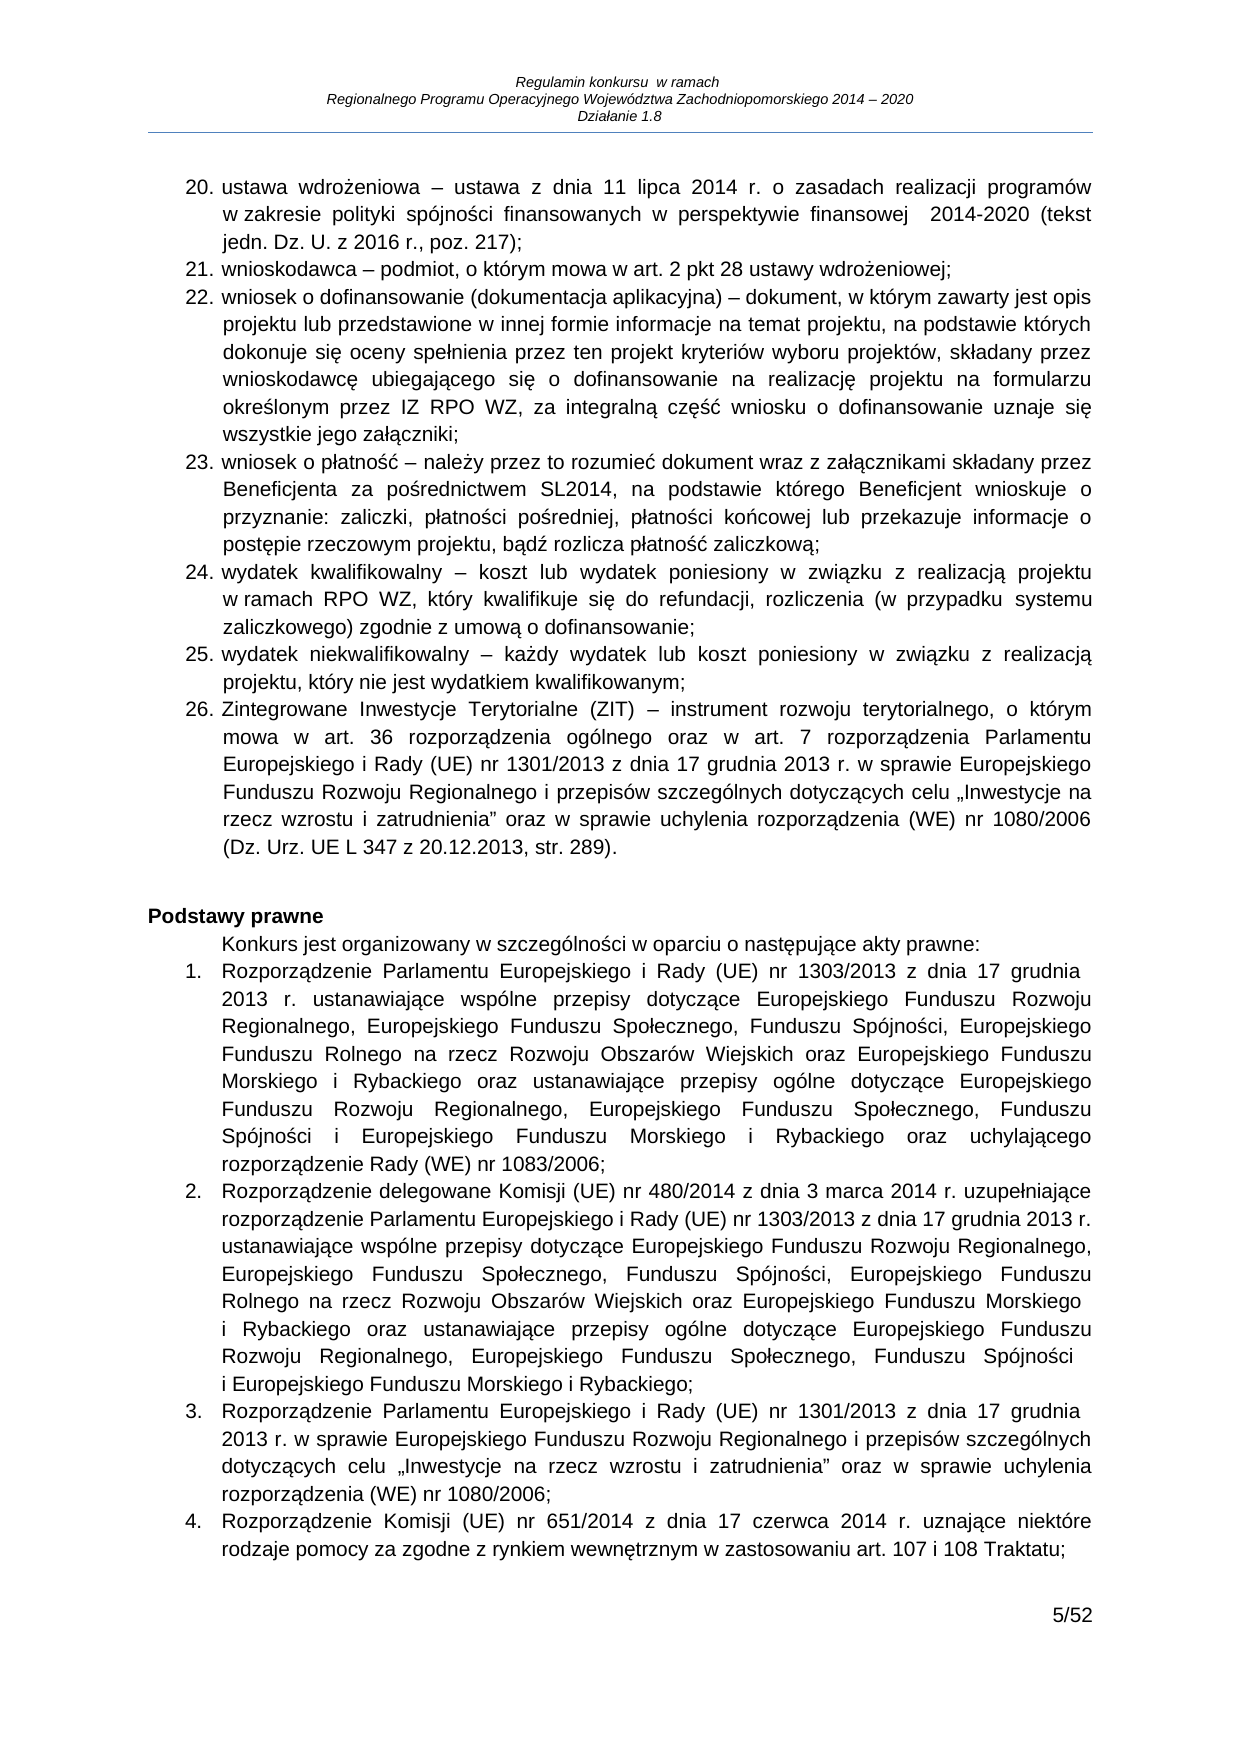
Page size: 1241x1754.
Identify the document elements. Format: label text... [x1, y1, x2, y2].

list wniosek o płatność – należy przez to rozumieć dokument wraz z załącznikami składany przez Beneficjenta za pośrednictwem SL2014, na podstawie którego Beneficjent wnioskuje o przyznanie: zaliczki, płatności pośredniej, płatności końcowej lub przekazuje informacje o postępie rzeczowym projektu, bądź rozlicza płatność zaliczkową; [185, 449, 1093, 556]
subtitle Konkurs jest organizowany w szczególności w oparciu o następujące akty prawne: [221, 932, 1093, 956]
list Rozporządzenie Komisji (UE) nr 651/2014 z dnia 17 czerwca 2014 r. uznające niektóre rodzaje pomocy za zgodne z rynkiem wewnętrznym w zastosowaniu art. 107 i 108 Traktatu; [185, 1509, 1093, 1561]
subtitle Podstawy prawne [148, 904, 1093, 928]
list Rozporządzenie Parlamentu Europejskiego i Rady (UE) nr 1301/2013 z dnia 17 grudnia 2013 r. w sprawie Europejskiego Funduszu Rozwoju Regionalnego i przepisów szczególnych dotyczących celu „Inwestycje na rzecz wzrostu i zatrudnienia” oraz w sprawie uchylenia rozporządzenia (WE) nr 1080/2006; [185, 1399, 1093, 1506]
list wnioskodawca – podmiot, o którym mowa w art. 2 pkt 28 ustawy wdrożeniowej; [185, 257, 1093, 281]
list wydatek niekwalifikowalny – każdy wydatek lub koszt poniesiony w związku z realizacją projektu, który nie jest wydatkiem kwalifikowanym; [185, 642, 1093, 693]
list Rozporządzenie Parlamentu Europejskiego i Rady (UE) nr 1303/2013 z dnia 17 grudnia 2013 r. ustanawiające wspólne przepisy dotyczące Europejskiego Funduszu Rozwoju Regionalnego, Europejskiego Funduszu Społecznego, Funduszu Spójności, Europejskiego Funduszu Rolnego na rzecz Rozwoju Obszarów Wiejskich oraz Europejskiego Funduszu Morskiego i Rybackiego oraz ustanawiające przepisy ogólne dotyczące Europejskiego Funduszu Rozwoju Regionalnego, Europejskiego Funduszu Społecznego, Funduszu Spójności i Europejskiego Funduszu Morskiego i Rybackiego oraz uchylającego rozporządzenie Rady (WE) nr 1083/2006; [185, 959, 1093, 1176]
list Rozporządzenie delegowane Komisji (UE) nr 480/2014 z dnia 3 marca 2014 r. uzupełniające rozporządzenie Parlamentu Europejskiego i Rady (UE) nr 1303/2013 z dnia 17 grudnia 2013 r. ustanawiające wspólne przepisy dotyczące Europejskiego Funduszu Rozwoju Regionalnego, Europejskiego Funduszu Społecznego, Funduszu Spójności, Europejskiego Funduszu Rolnego na rzecz Rozwoju Obszarów Wiejskich oraz Europejskiego Funduszu Morskiego i Rybackiego oraz ustanawiające przepisy ogólne dotyczące Europejskiego Funduszu Rozwoju Regionalnego, Europejskiego Funduszu Społecznego, Funduszu Spójności i Europejskiego Funduszu Morskiego i Rybackiego; [185, 1179, 1093, 1396]
list wniosek o dofinansowanie (dokumentacja aplikacyjna) – dokument, w którym zawarty jest opis projektu lub przedstawione w innej formie informacje na temat projektu, na podstawie których dokonuje się oceny spełnienia przez ten projekt kryteriów wyboru projektów, składany przez wnioskodawcę ubiegającego się o dofinansowanie na realizację projektu na formularzu określonym przez IZ RPO WZ, za integralną część wniosku o dofinansowanie uznaje się wszystkie jego załączniki; [185, 284, 1093, 446]
list wydatek kwalifikowalny – koszt lub wydatek poniesiony w związku z realizacją projektu w ramach RPO WZ, który kwalifikuje się do refundacji, rozliczenia (w przypadku systemu zaliczkowego) zgodnie z umową o dofinansowanie; [185, 559, 1093, 638]
list ustawa wdrożeniowa – ustawa z dnia 11 lipca 2014 r. o zasadach realizacji programów w zakresie polityki spójności finansowanych w perspektywie finansowej 2014-2020 (tekst jedn. Dz. U. z 2016 r., poz. 217); [185, 174, 1093, 253]
list Zintegrowane Inwestycje Terytorialne (ZIT) – instrument rozwoju terytorialnego, o którym mowa w art. 36 rozporządzenia ogólnego oraz w art. 7 rozporządzenia Parlamentu Europejskiego i Rady (UE) nr 1301/2013 z dnia 17 grudnia 2013 r. w sprawie Europejskiego Funduszu Rozwoju Regionalnego i przepisów szczególnych dotyczących celu „Inwestycje na rzecz wzrostu i zatrudnienia” oraz w sprawie uchylenia rozporządzenia (WE) nr 1080/2006 (Dz. Urz. UE L 347 z 20.12.2013, str. 289). [185, 697, 1093, 858]
